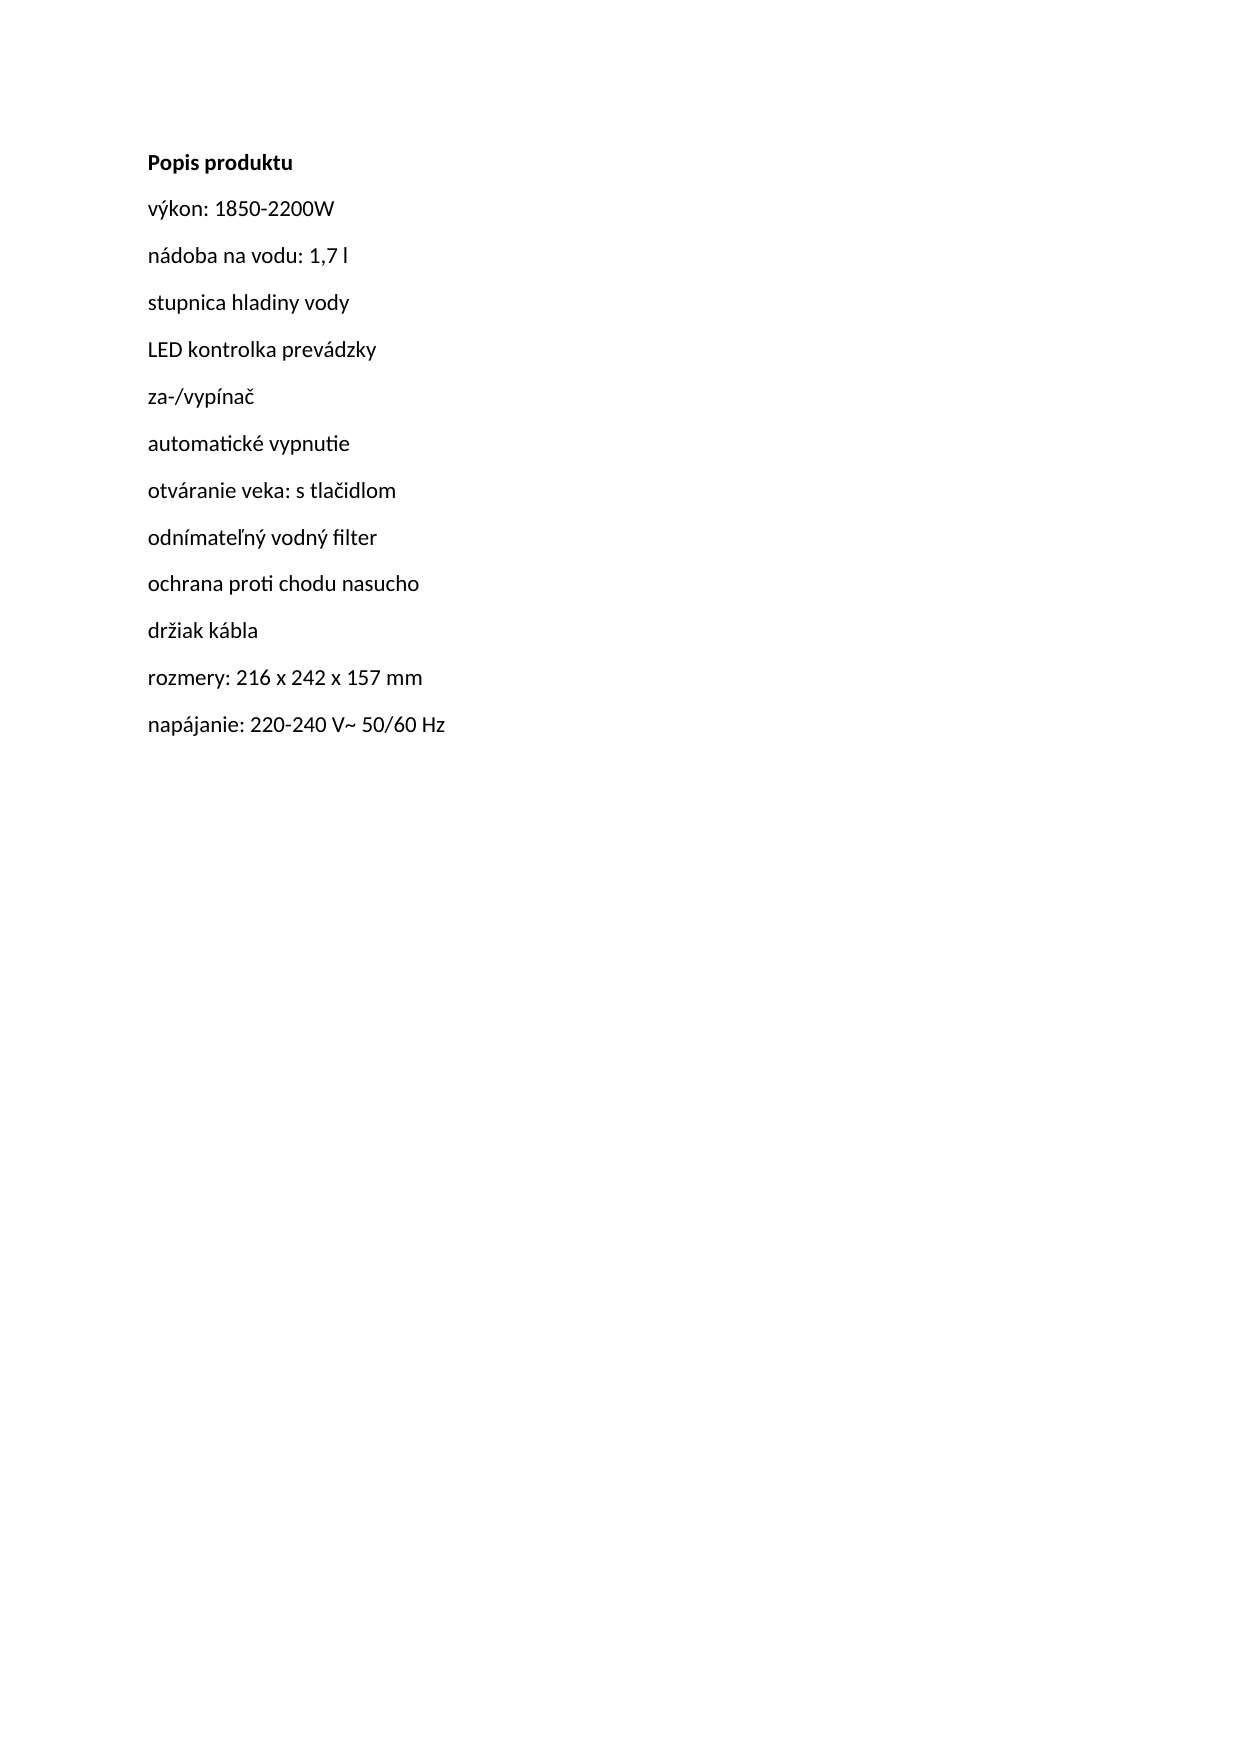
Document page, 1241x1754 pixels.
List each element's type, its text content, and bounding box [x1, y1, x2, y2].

text nádoba na vodu: 1,7 l [148, 241, 1093, 269]
text otváranie veka: s tlačidlom [148, 476, 1093, 504]
text držiak kábla [148, 616, 1093, 644]
text automatické vypnutie [148, 429, 1093, 457]
text Popis produktu [148, 148, 1093, 176]
text odnímateľný vodný filter [148, 523, 1093, 551]
text napájanie: 220-240 V~ 50/60 Hz [148, 710, 1093, 738]
text za-/vypínač [148, 382, 1093, 410]
text výkon: 1850-2200W [148, 194, 1093, 222]
text rozmery: 216 x 242 x 157 mm [148, 663, 1093, 691]
text stupnica hladiny vody [148, 288, 1093, 316]
text ochrana proti chodu nasucho [148, 569, 1093, 597]
text LED kontrolka prevádzky [148, 335, 1093, 363]
